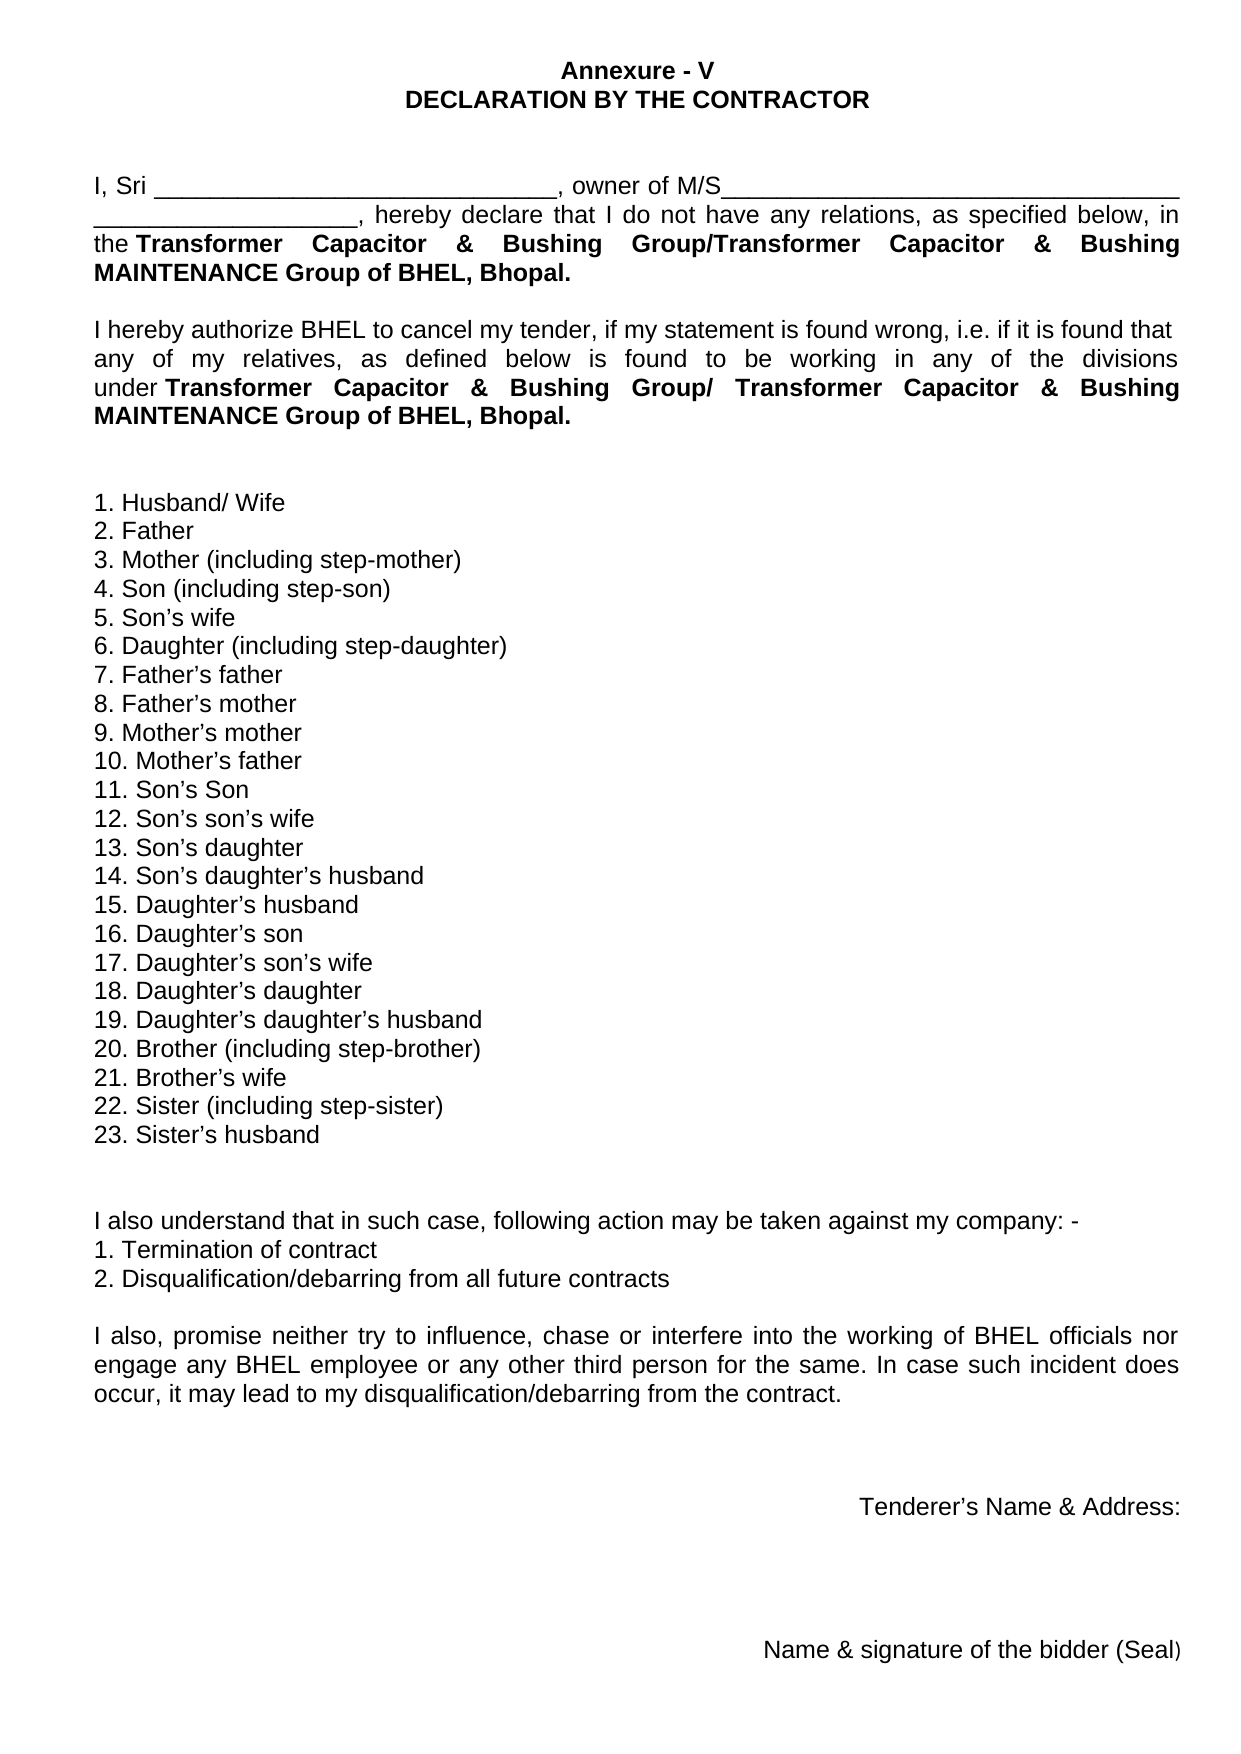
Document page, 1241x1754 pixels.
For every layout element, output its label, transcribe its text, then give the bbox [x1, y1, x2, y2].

text 11. Son’s Son [94, 775, 1181, 804]
text 15. Daughter’s husband [94, 890, 1181, 919]
text I also understand that in such case, following action may be taken against my company: - [94, 1206, 1181, 1235]
text 2. Disqualification/debarring from all future contracts [94, 1264, 1181, 1292]
text any of my relatives, as defined below is found to be working in any of the divisions under Transformer Capacitor & Bushing Group/ Transformer Capacitor & Bushing MAINTENANCE Group of BHEL, Bhopal. [94, 344, 1181, 430]
text 19. Daughter’s daughter’s husband [94, 1005, 1181, 1034]
text 6. Daughter (including step-daughter) [94, 631, 1181, 660]
text 13. Son’s daughter [94, 832, 1181, 861]
text 21. Brother’s wife [94, 1062, 1181, 1091]
text 18. Daughter’s daughter [94, 976, 1181, 1005]
text Annexure - V [94, 56, 1181, 85]
text 10. Mother’s father [94, 746, 1181, 775]
text 2. Father [94, 516, 1181, 545]
text 5. Son’s wife [94, 602, 1181, 631]
text 7. Father’s father [94, 660, 1181, 689]
text 3. Mother (including step-mother) [94, 545, 1181, 574]
text I hereby authorize BHEL to cancel my tender, if my statement is found wrong, i.e. if it is found that [94, 315, 1181, 344]
text 9. Mother’s mother [94, 717, 1181, 746]
text 23. Sister’s husband [94, 1120, 1181, 1149]
text 14. Son’s daughter’s husband [94, 861, 1181, 890]
text Name & signature of the bidder (Seal) [94, 1635, 1181, 1664]
text Tenderer’s Name & Address: [94, 1492, 1181, 1520]
text I also, promise neither try to influence, chase or interfere into the working of BHEL officials nor engage any BHEL employee or any other third person for the same. In case such incident does occur, it may lead to my disqualification/debarring from the contract. [94, 1321, 1181, 1407]
text DECLARATION BY THE CONTRACTOR [94, 85, 1181, 114]
text 8. Father’s mother [94, 689, 1181, 717]
text 20. Brother (including step-brother) [94, 1034, 1181, 1062]
text 1. Termination of contract [94, 1235, 1181, 1264]
text 16. Daughter’s son [94, 919, 1181, 947]
text 17. Daughter’s son’s wife [94, 947, 1181, 976]
text 1. Husband/ Wife [94, 487, 1181, 516]
text 12. Son’s son’s wife [94, 804, 1181, 832]
text I, Sri _____________________________, owner of M/S_________________________________ ___________________, hereby declare that I do not have any relations, as specified below, in the Transformer Capacitor & Bushing Group/Transformer Capacitor & Bushing MAINTENANCE Group of BHEL, Bhopal. [94, 171, 1181, 286]
text 4. Son (including step-son) [94, 574, 1181, 602]
text 22. Sister (including step-sister) [94, 1091, 1181, 1120]
